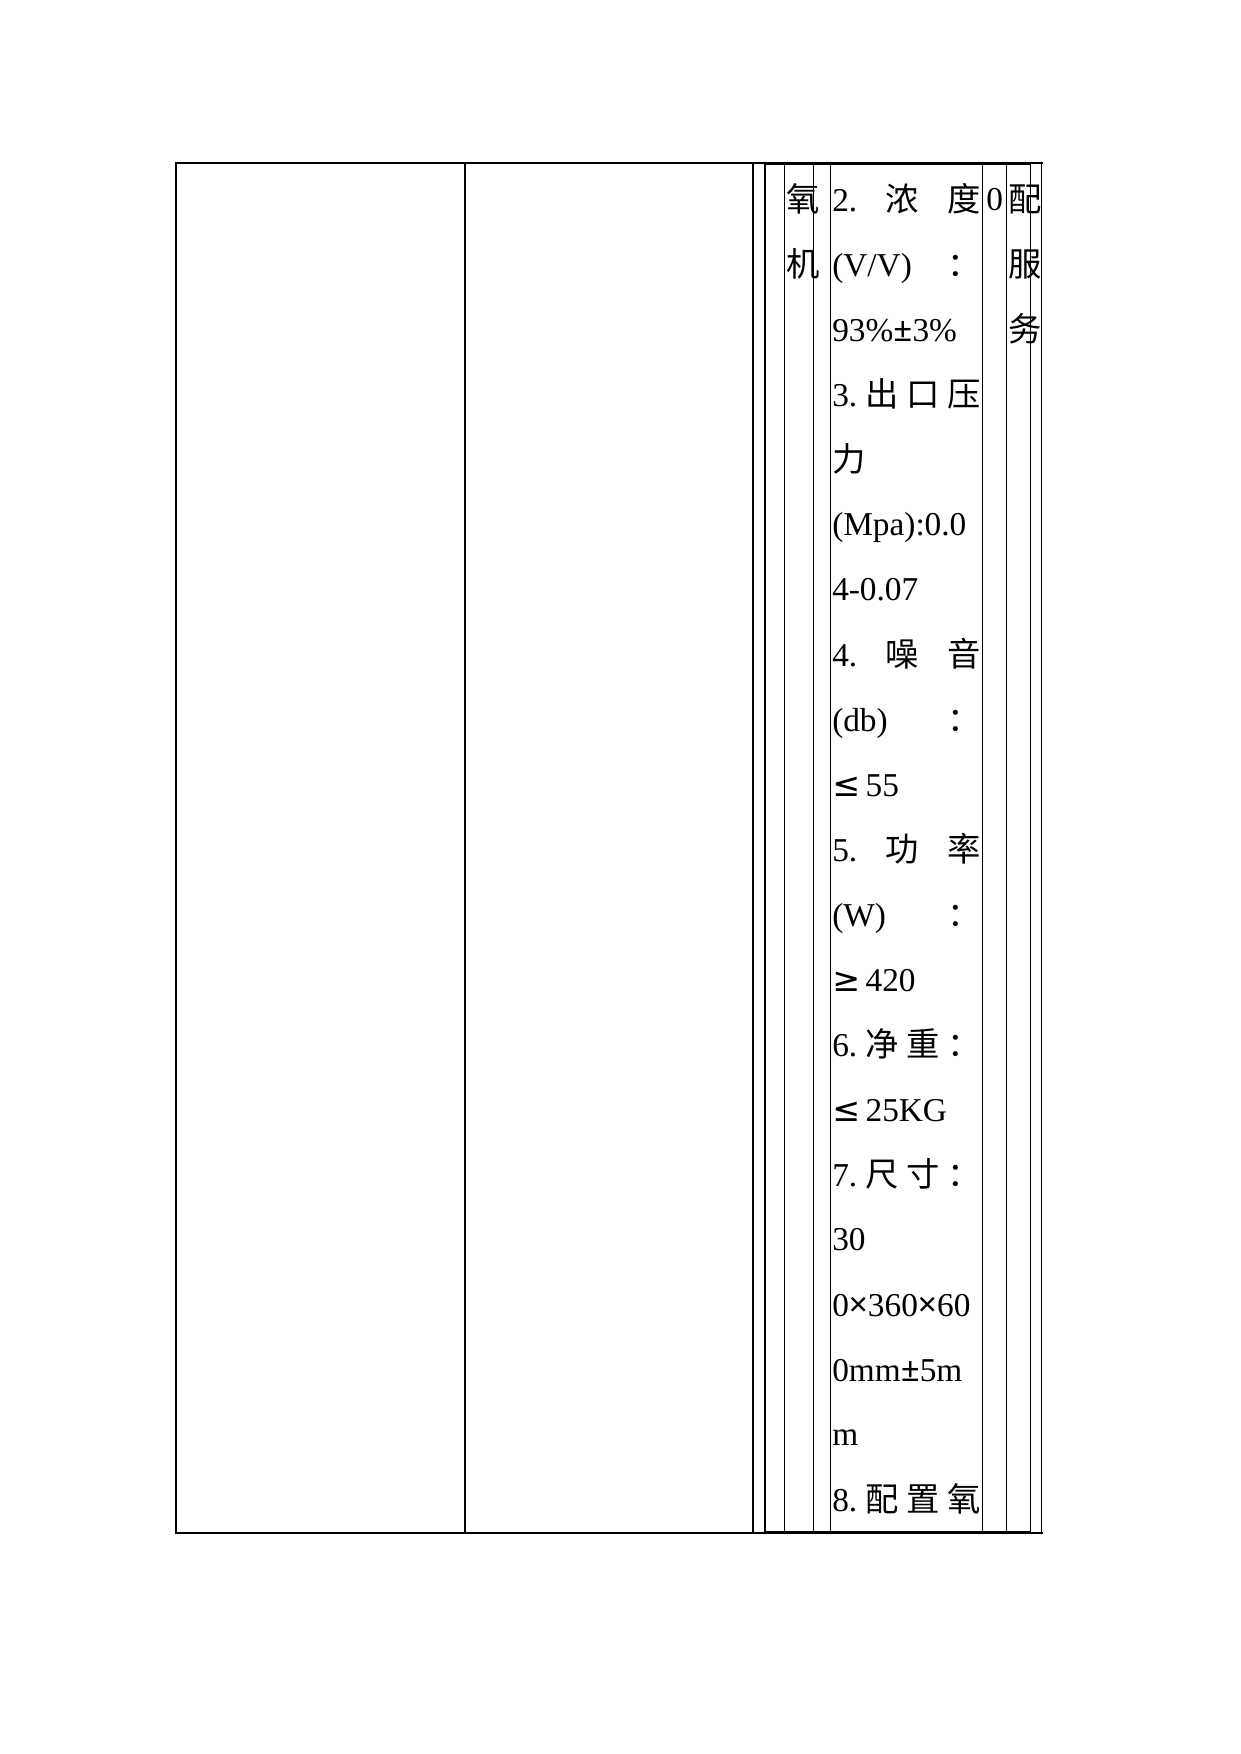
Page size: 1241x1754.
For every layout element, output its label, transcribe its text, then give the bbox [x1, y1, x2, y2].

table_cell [754, 164, 764, 1532]
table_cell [983, 165, 1006, 1531]
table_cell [766, 165, 784, 1531]
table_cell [1007, 165, 1030, 1531]
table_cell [831, 165, 982, 1531]
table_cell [785, 165, 813, 1531]
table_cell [814, 165, 830, 1531]
table_cell [177, 164, 464, 1532]
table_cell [1031, 164, 1041, 1532]
table_cell 2 [466, 164, 752, 1532]
